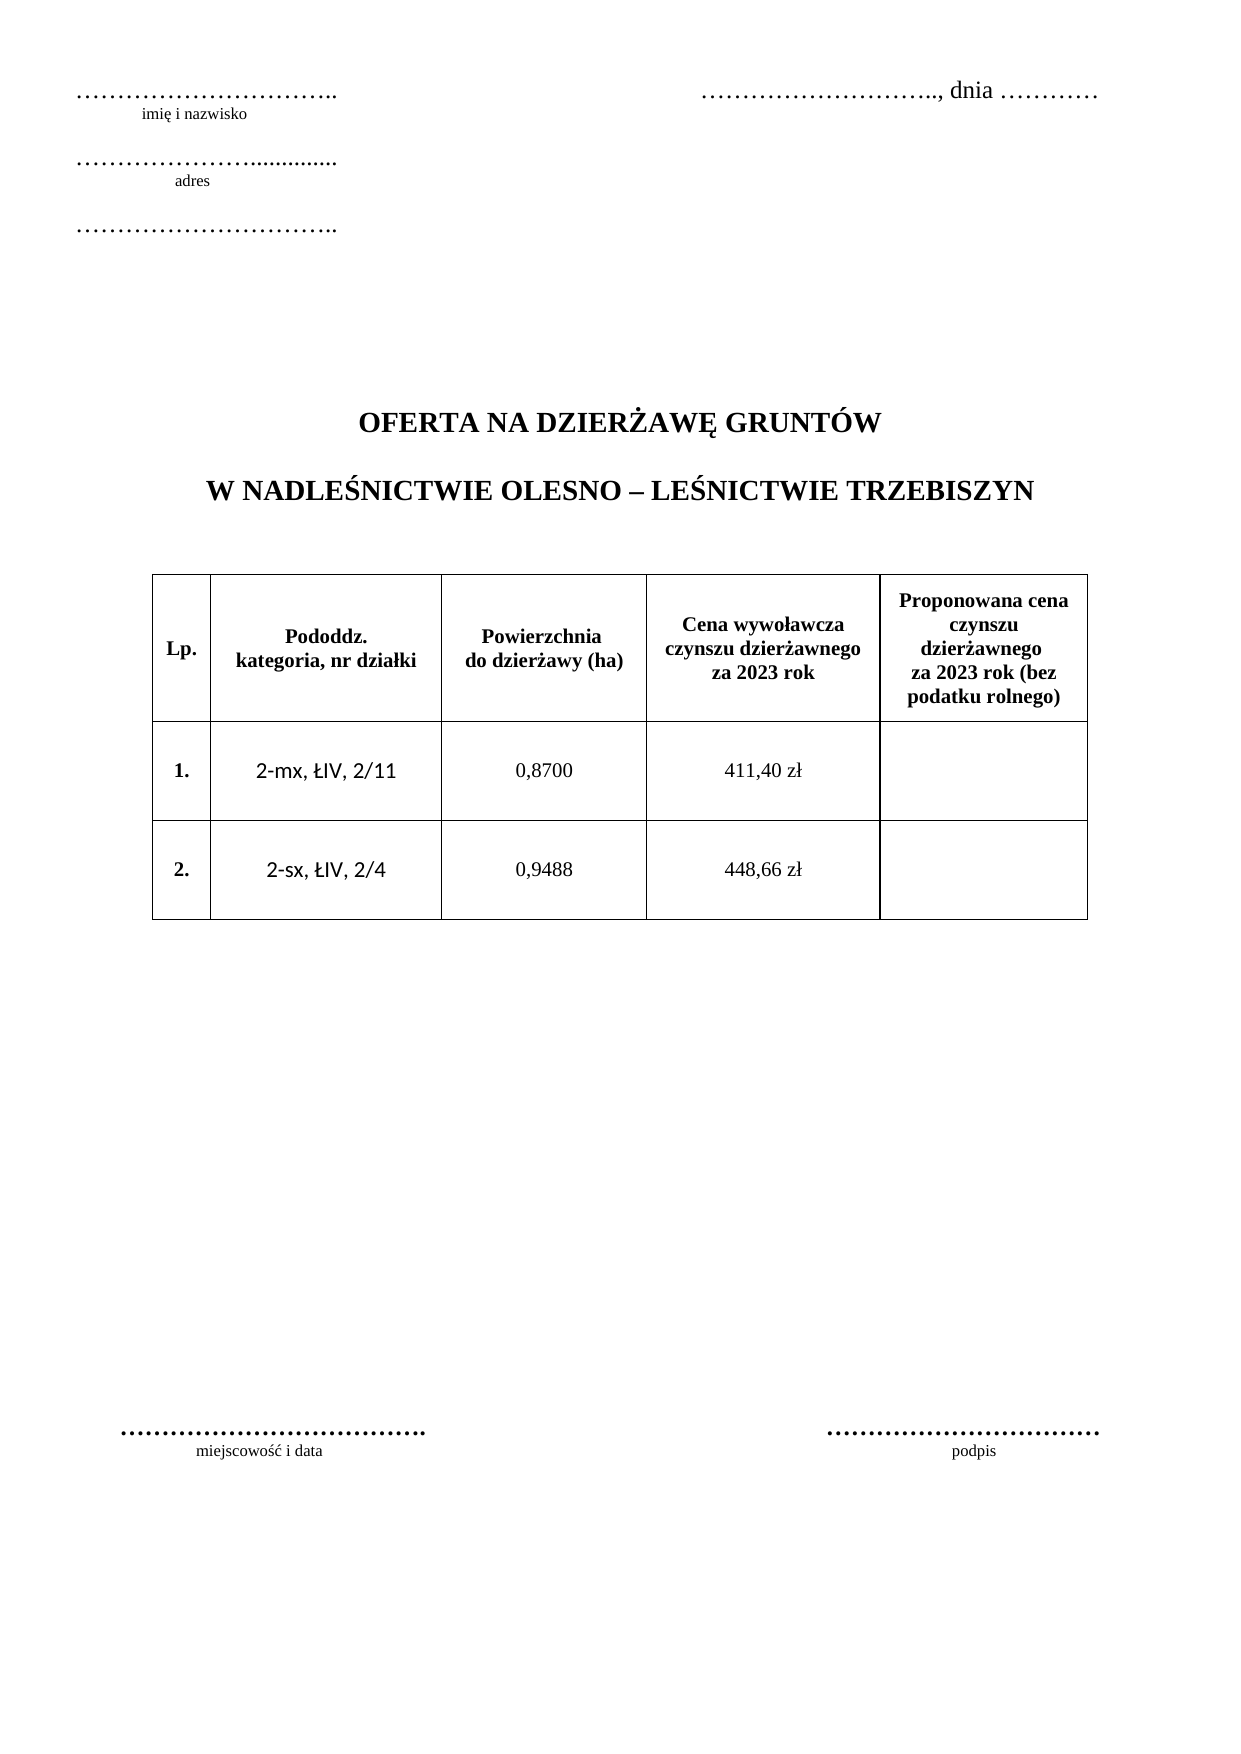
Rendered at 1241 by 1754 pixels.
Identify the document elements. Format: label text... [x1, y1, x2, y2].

table_cell 2-sx, ŁIV, 2/4 [211, 821, 441, 918]
text ………………………….. ……………………….., dnia ………… [75, 75, 1165, 104]
table_cell [881, 722, 1087, 819]
table_header Cena wywoławcza czynszu dzierżawnego za 2023 rok [647, 575, 879, 721]
table_cell 1. [153, 722, 210, 819]
table_cell 448,66 zł [647, 821, 879, 918]
table_header Lp. [153, 575, 210, 721]
text ………………………………. …………………………… [119, 1412, 1165, 1441]
table_cell 2-mx, ŁIV, 2/11 [211, 722, 441, 819]
text ………………….............. [75, 142, 1165, 171]
table_cell 0,9488 [442, 821, 646, 918]
table_cell [881, 821, 1087, 918]
text OFERTA NA DZIERŻAWĘ GRUNTÓW [75, 406, 1165, 439]
text imię i nazwisko [75, 104, 1165, 123]
table_cell 411,40 zł [647, 722, 879, 819]
table_header Proponowana cena czynszu dzierżawnego za 2023 rok (bez podatku rolnego) [881, 575, 1087, 721]
text adres [75, 171, 1165, 190]
table_cell 0,8700 [442, 722, 646, 819]
table_cell 2. [153, 821, 210, 918]
table_header Pododdz. kategoria, nr działki [211, 575, 441, 721]
text W NADLEŚNICTWIE OLESNO – LEŚNICTWIE TRZEBISZYN [75, 473, 1165, 506]
table_header Powierzchnia do dzierżawy (ha) [442, 575, 646, 721]
text miejscowość i data podpis [75, 1441, 1165, 1460]
text ………………………….. [75, 209, 1165, 238]
